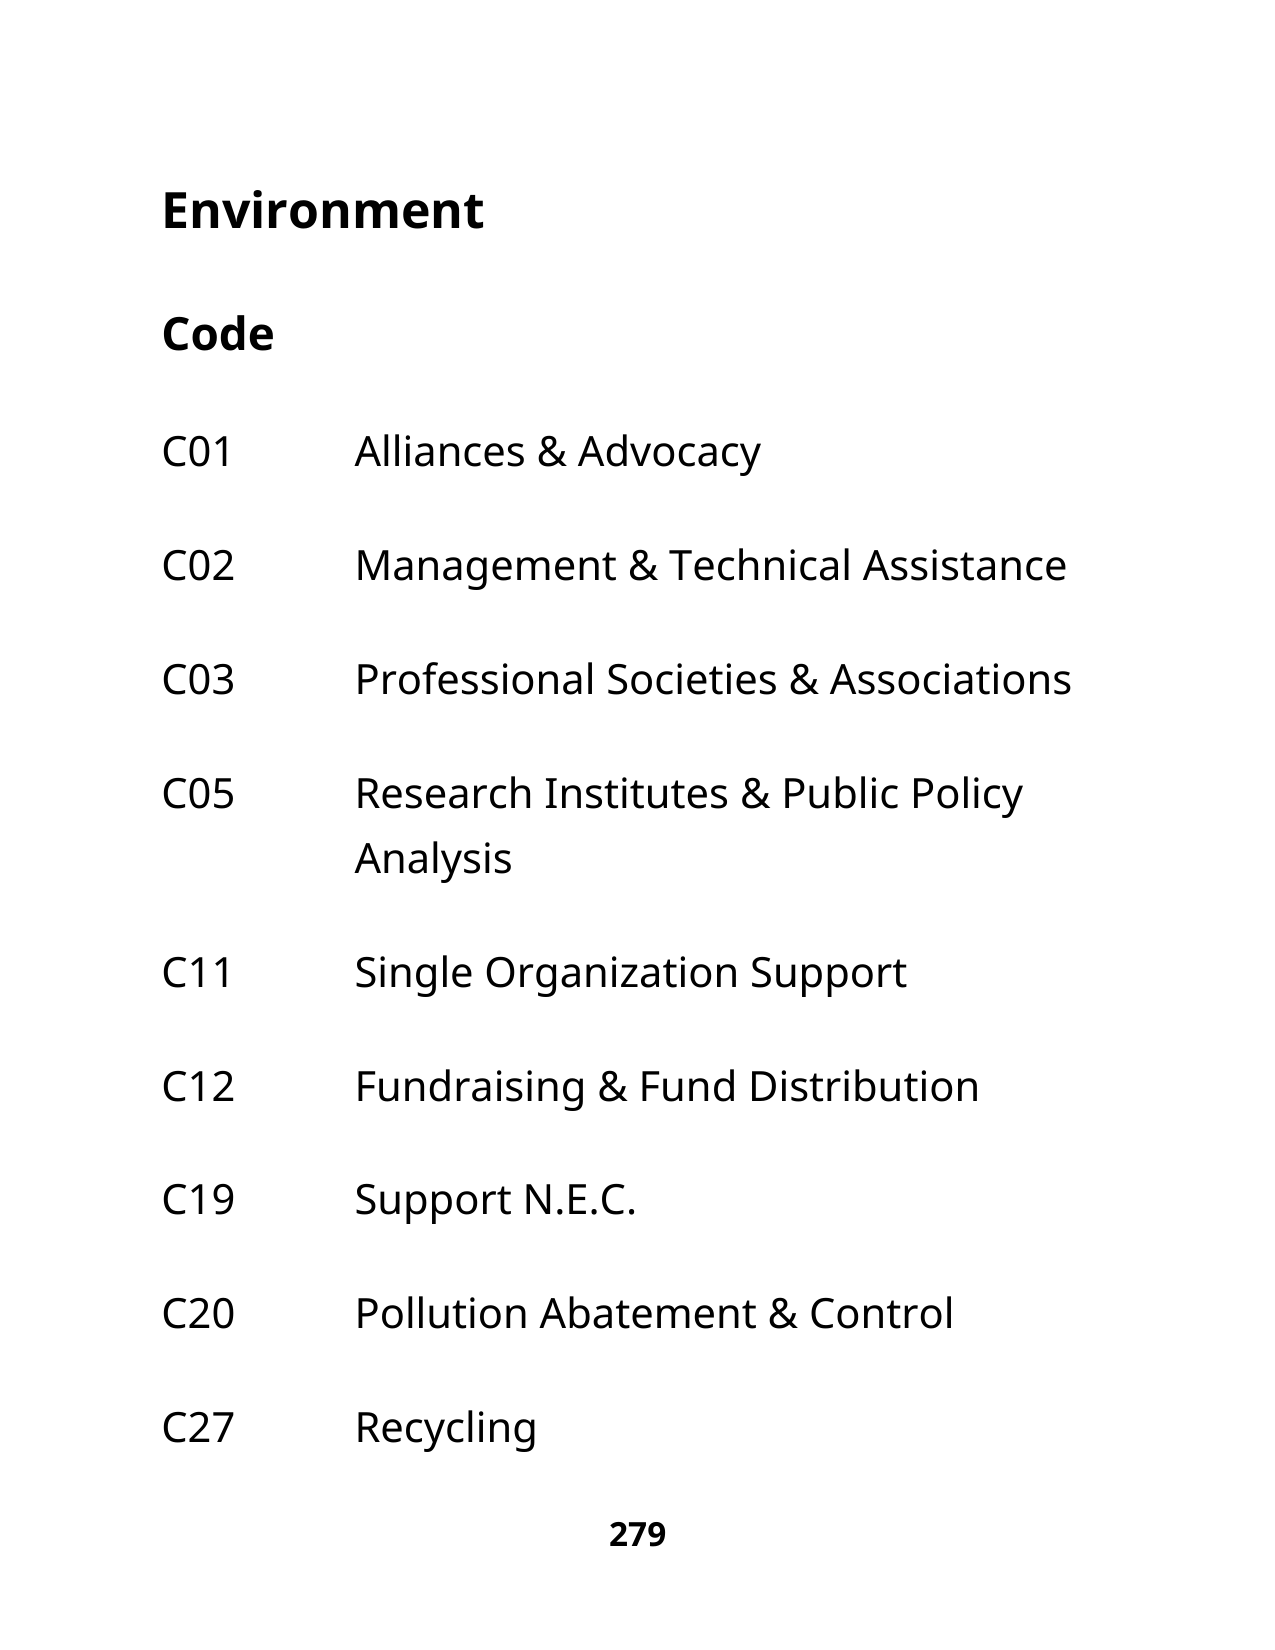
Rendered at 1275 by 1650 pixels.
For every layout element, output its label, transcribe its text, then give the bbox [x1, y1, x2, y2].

table_cell C01 [150, 397, 343, 511]
table_cell C03 [150, 625, 343, 738]
table_cell Fundraising & Fund Distribution [343, 1031, 1125, 1145]
table_cell Recycling [343, 1373, 1125, 1487]
table_cell Research Institutes & Public Policy Analysis [343, 739, 1125, 917]
table_cell C11 [150, 918, 343, 1031]
table_cell Single Organization Support [343, 918, 1125, 1031]
table_cell Alliances & Advocacy [343, 397, 1125, 511]
table_cell C19 [150, 1145, 343, 1259]
table_cell C05 [150, 739, 343, 917]
table_cell C12 [150, 1031, 343, 1145]
table_cell C20 [150, 1259, 343, 1373]
table_cell C27 [150, 1373, 343, 1487]
table_cell Code [150, 277, 1125, 397]
table_cell Pollution Abatement & Control [343, 1259, 1125, 1373]
table_cell Management & Technical Assistance [343, 511, 1125, 624]
table_cell C02 [150, 511, 343, 624]
table_cell Support N.E.C. [343, 1145, 1125, 1259]
table_cell Environment [150, 150, 1125, 277]
table_cell Professional Societies & Associations [343, 625, 1125, 738]
